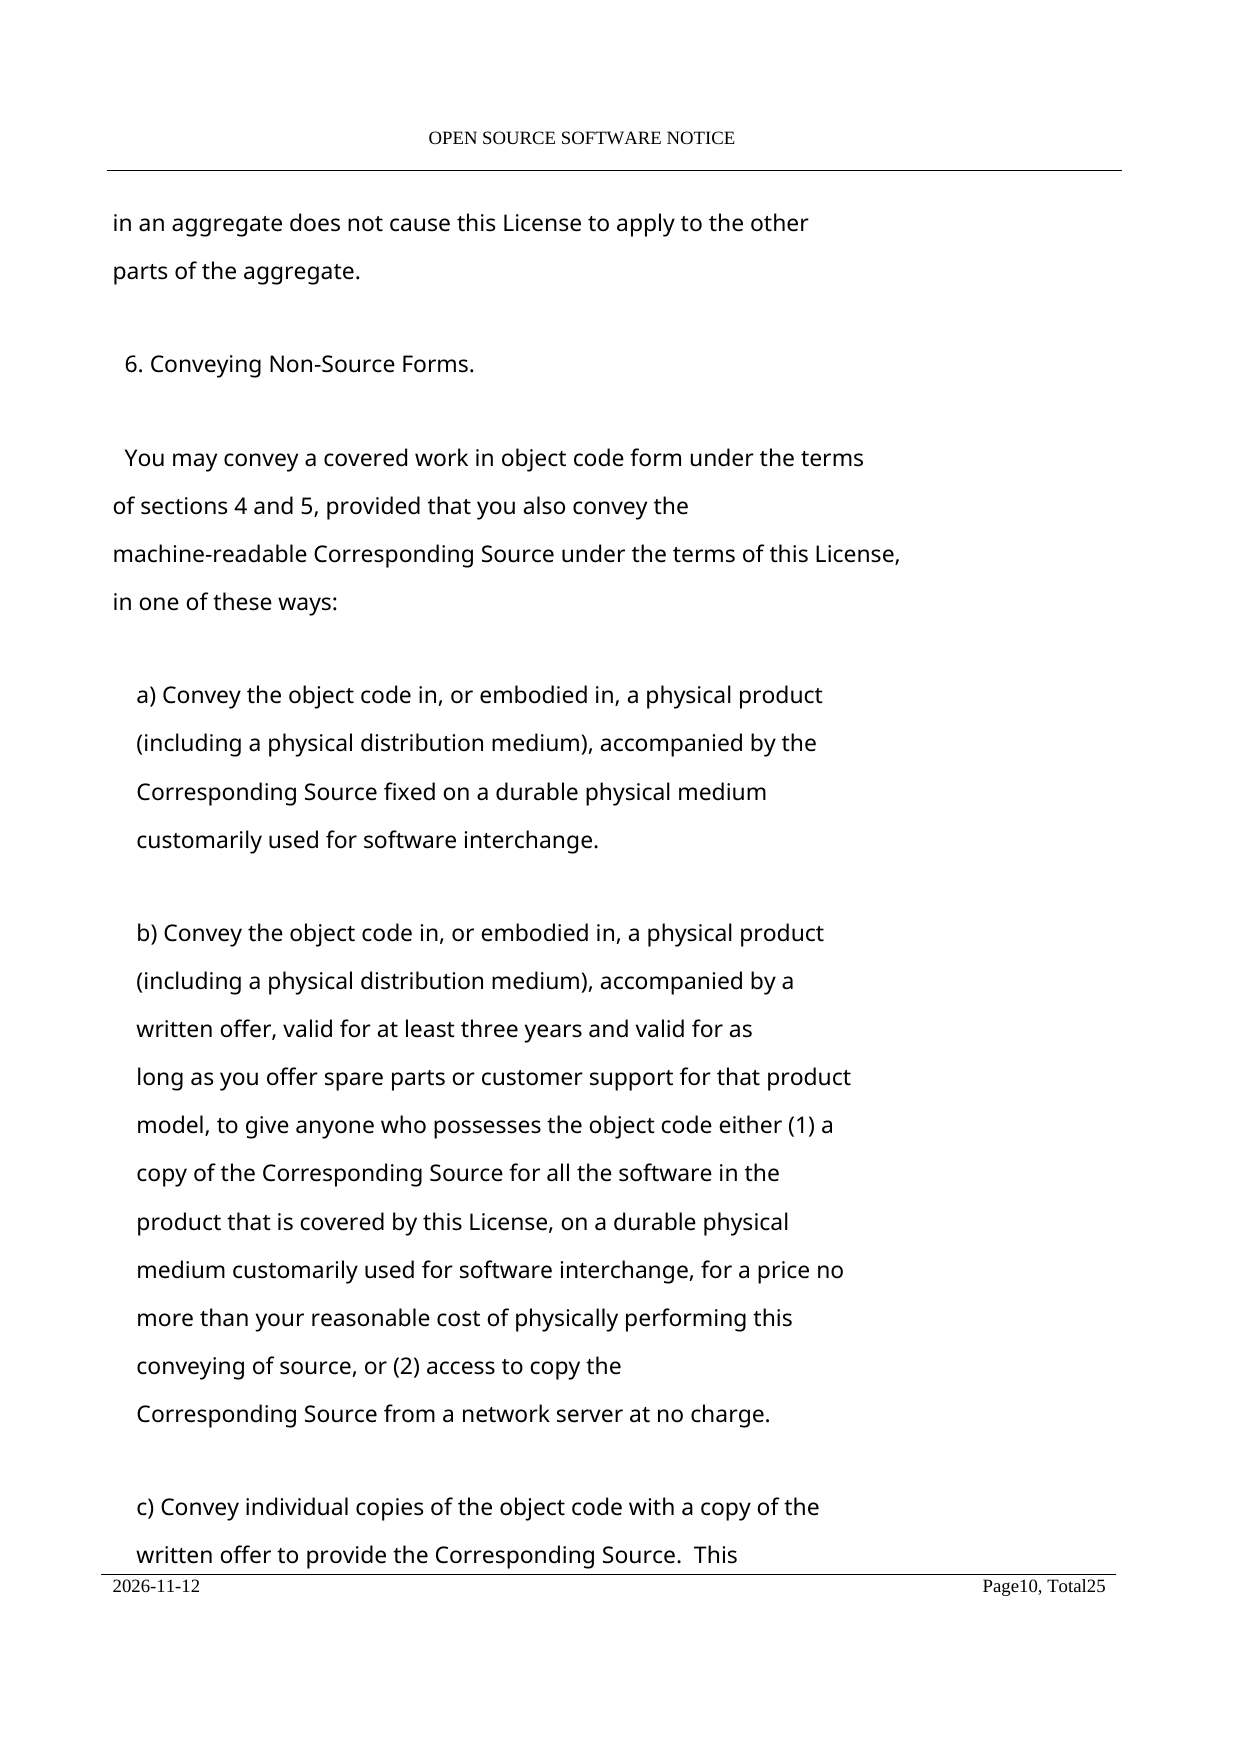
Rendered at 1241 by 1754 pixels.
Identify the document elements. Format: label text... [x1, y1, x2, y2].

text Corresponding Source fixed on a durable physical medium [112, 775, 1128, 807]
text conveying of source, or (2) access to copy the [112, 1349, 1128, 1382]
text medium customarily used for software interchange, for a price no [112, 1253, 1128, 1286]
text product that is covered by this License, on a durable physical [112, 1205, 1128, 1237]
text a) Convey the object code in, or embodied in, a physical product [112, 678, 1128, 711]
text long as you offer spare parts or customer support for that product [112, 1061, 1128, 1093]
text parts of the aggregate. [112, 254, 1128, 287]
text Corresponding Source from a network server at no charge. [112, 1397, 1128, 1430]
text (including a physical distribution medium), accompanied by the [112, 727, 1128, 759]
text You may convey a covered work in object code form under the terms [112, 441, 1128, 473]
text copy of the Corresponding Source for all the software in the [112, 1157, 1128, 1189]
text c) Convey individual copies of the object code with a copy of the [112, 1491, 1128, 1523]
text (including a physical distribution medium), accompanied by a [112, 964, 1128, 997]
text 6. Conveying Non-Source Forms. [112, 348, 1128, 380]
text model, to give anyone who possesses the object code either (1) a [112, 1109, 1128, 1141]
text more than your reasonable cost of physically performing this [112, 1301, 1128, 1334]
text of sections 4 and 5, provided that you also convey the [112, 489, 1128, 522]
text written offer, valid for at least three years and valid for as [112, 1012, 1128, 1045]
text in one of these ways: [112, 585, 1128, 618]
text machine-readable Corresponding Source under the terms of this License, [112, 537, 1128, 570]
text customarily used for software interchange. [112, 823, 1128, 855]
text b) Convey the object code in, or embodied in, a physical product [112, 916, 1128, 949]
text in an aggregate does not cause this License to apply to the other [112, 206, 1128, 239]
text written offer to provide the Corresponding Source. This [112, 1539, 1128, 1571]
